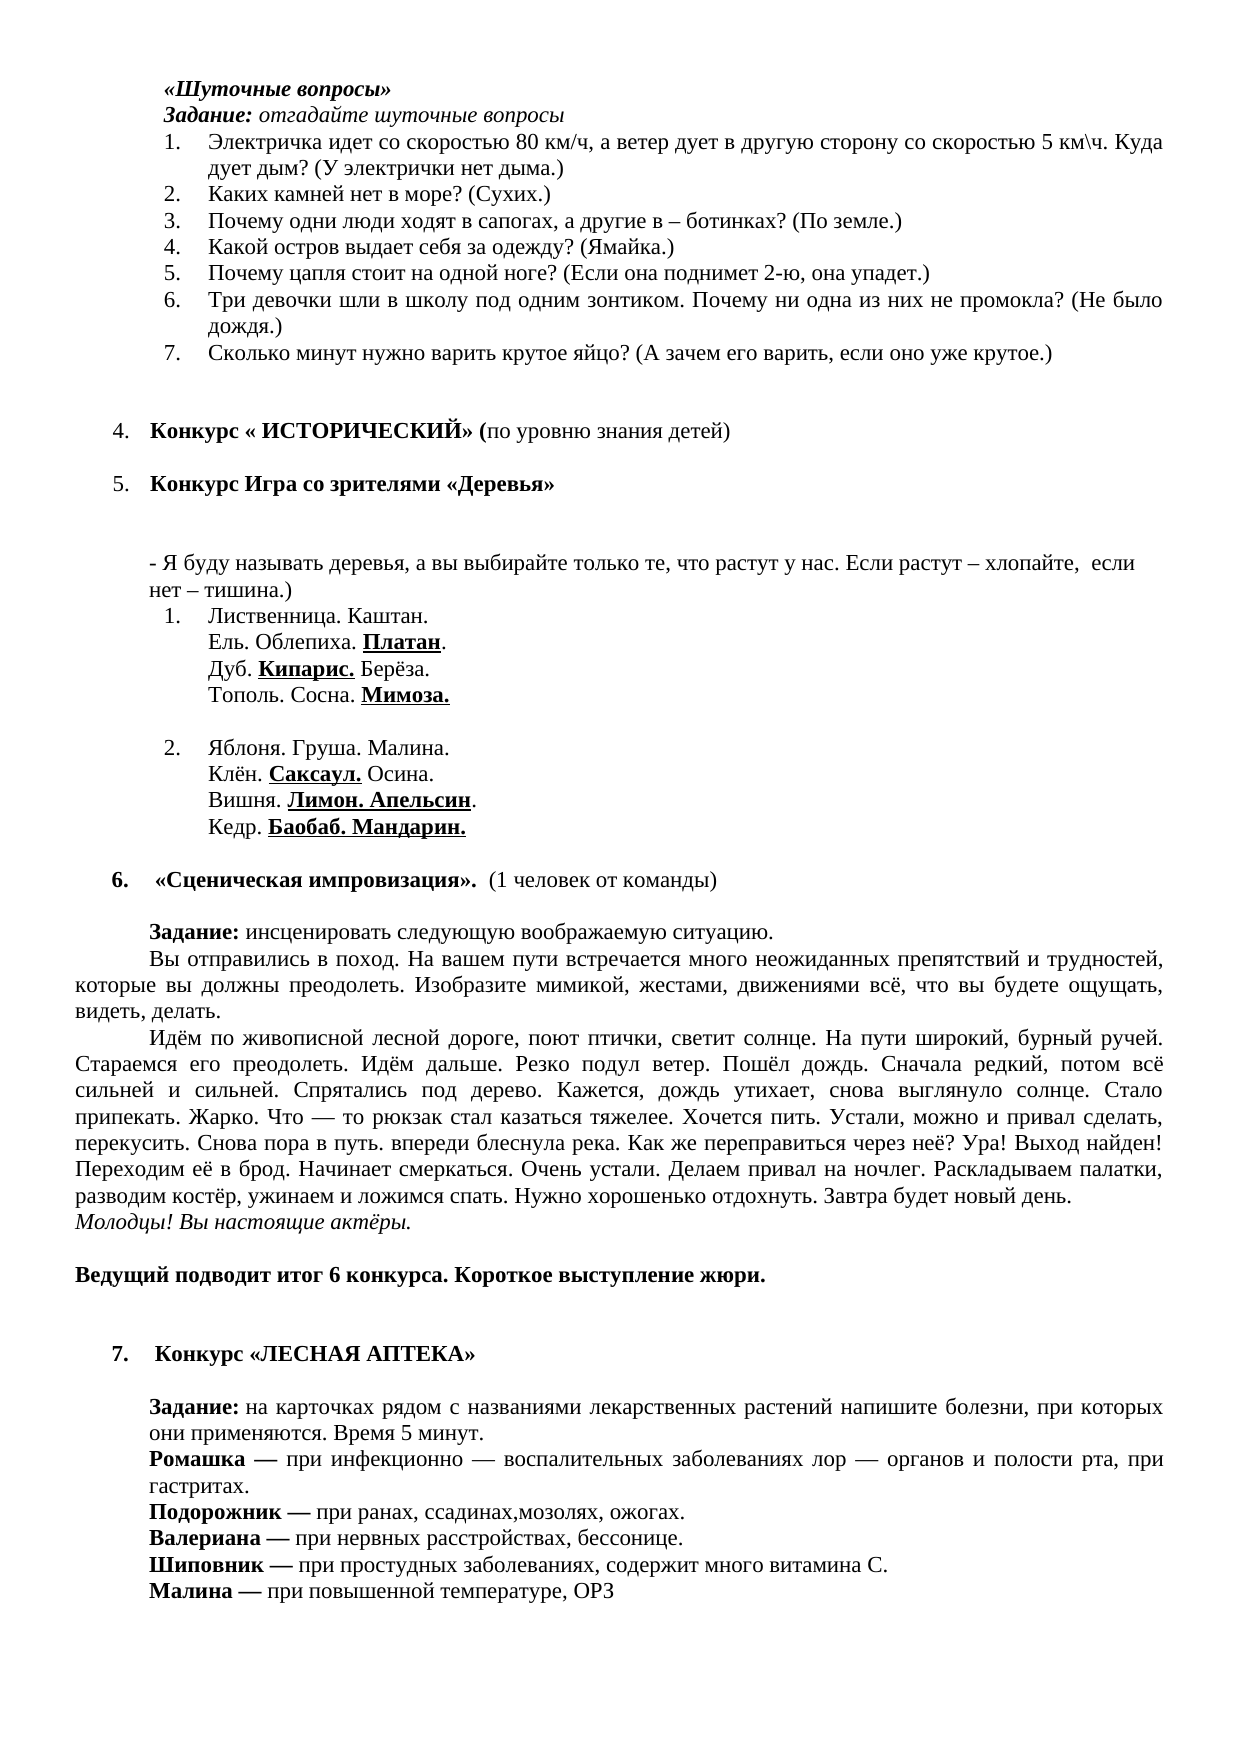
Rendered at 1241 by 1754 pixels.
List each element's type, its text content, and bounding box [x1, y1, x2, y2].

list Три девочки шли в школу под одним зонтиком. Почему ни одна из них не промокла? (Не было дождя.) [164, 286, 1165, 338]
list Почему цапля стоит на одной ноге? (Если она поднимет 2-ю, она упадет.) [164, 259, 1165, 286]
text Шиповник — при простудных заболеваниях, содержит много витамина С. [149, 1551, 1165, 1577]
text Ель. Облепиха. Платан. [208, 628, 1165, 655]
list Яблоня. Груша. Малина. [164, 734, 1165, 760]
text Ведущий подводит итог 6 конкурса. Короткое выступление жюри. [75, 1261, 1165, 1287]
text Кедр. Баобаб. Мандарин. [208, 813, 1165, 839]
text Тополь. Сосна. Мимоза. [208, 681, 1165, 707]
text Подорожник — при ранах, ссадинах,мозолях, ожогах. [149, 1498, 1165, 1524]
text - Я буду называть деревья, а вы выбирайте только те, что растут у нас. Если растут – хлопайте, если нет – тишина.) [149, 549, 1165, 602]
list Почему одни люди ходят в сапогах, а другие в – ботинках? (По земле.) [164, 207, 1165, 233]
text Молодцы! Вы настоящие актёры. [75, 1208, 1165, 1234]
text Дуб. Кипарис. Берёза. [208, 655, 1165, 681]
text Ромашка — при инфекционно — воспалительных заболеваниях лор — органов и полости рта, при гастритах. [149, 1445, 1165, 1498]
text Задание: на карточках рядом с названиями лекарственных растений напишите болезни, при которых они применяются. Время 5 минут. [149, 1393, 1165, 1445]
text Вы отправились в поход. На вашем пути встречается много неожиданных препятствий и трудностей, которые вы должны преодолеть. Изобразите мимикой, жестами, движениями всё, что вы будете ощущать, видеть, делать. [75, 945, 1165, 1024]
text Клён. Саксаул. Осина. [208, 760, 1165, 787]
list Какой остров выдает себя за одежду? (Ямайка.) [164, 233, 1165, 259]
list Сколько минут нужно варить крутое яйцо? (А зачем его варить, если оно уже крутое.) [164, 338, 1165, 365]
list Электричка идет со скоростью 80 км/ч, а ветер дует в другую сторону со скоростью 5 км\ч. Куда дует дым? (У электрички нет дыма.) [164, 128, 1165, 180]
list Конкурс « ИСТОРИЧЕСКИЙ» (по уровню знания детей) [112, 418, 1165, 444]
text Идём по живописной лесной дороге, поют птички, светит солнце. На пути широкий, бурный ручей. Стараемся его преодолеть. Идём дальше. Резко подул ветер. Пошёл дождь. Сначала редкий, потом всё сильней и сильней. Спрятались под дерево. Кажется, дождь утихает, снова выглянуло солнце. Стало припекать. Жарко. Что — то рюкзак стал казаться тяжелее. Хочется пить. Устали, можно и привал сделать, перекусить. Снова пора в путь. впереди блеснула река. Как же переправиться через неё? Ура! Выход найден! Переходим её в брод. Начинает смеркаться. Очень устали. Делаем привал на ночлег. Раскладываем палатки, разводим костёр, ужинаем и ложимся спать. Нужно хорошенько отдохнуть. Завтра будет новый день. [75, 1024, 1165, 1208]
list «Шуточные вопросы» [164, 75, 1165, 101]
list Задание: отгадайте шуточные вопросы [164, 101, 1165, 128]
list Задание: инсценировать следующую воображаемую ситуацию. [149, 918, 1165, 945]
text Вишня. Лимон. Апельсин. [208, 787, 1165, 813]
text Валериана — при нервных расстройствах, бессонице. [149, 1524, 1165, 1551]
list Каких камней нет в море? (Сухих.) [164, 180, 1165, 207]
text Малина — при повышенной температуре, ОРЗ [149, 1577, 1165, 1603]
list «Сценическая импровизация». (1 человек от команды) [111, 866, 1165, 892]
list Лиственница. Каштан. [164, 602, 1165, 628]
list Конкурс «ЛЕСНАЯ АПТЕКА» [111, 1340, 1165, 1366]
list Конкурс Игра со зрителями «Деревья» [112, 470, 1165, 497]
